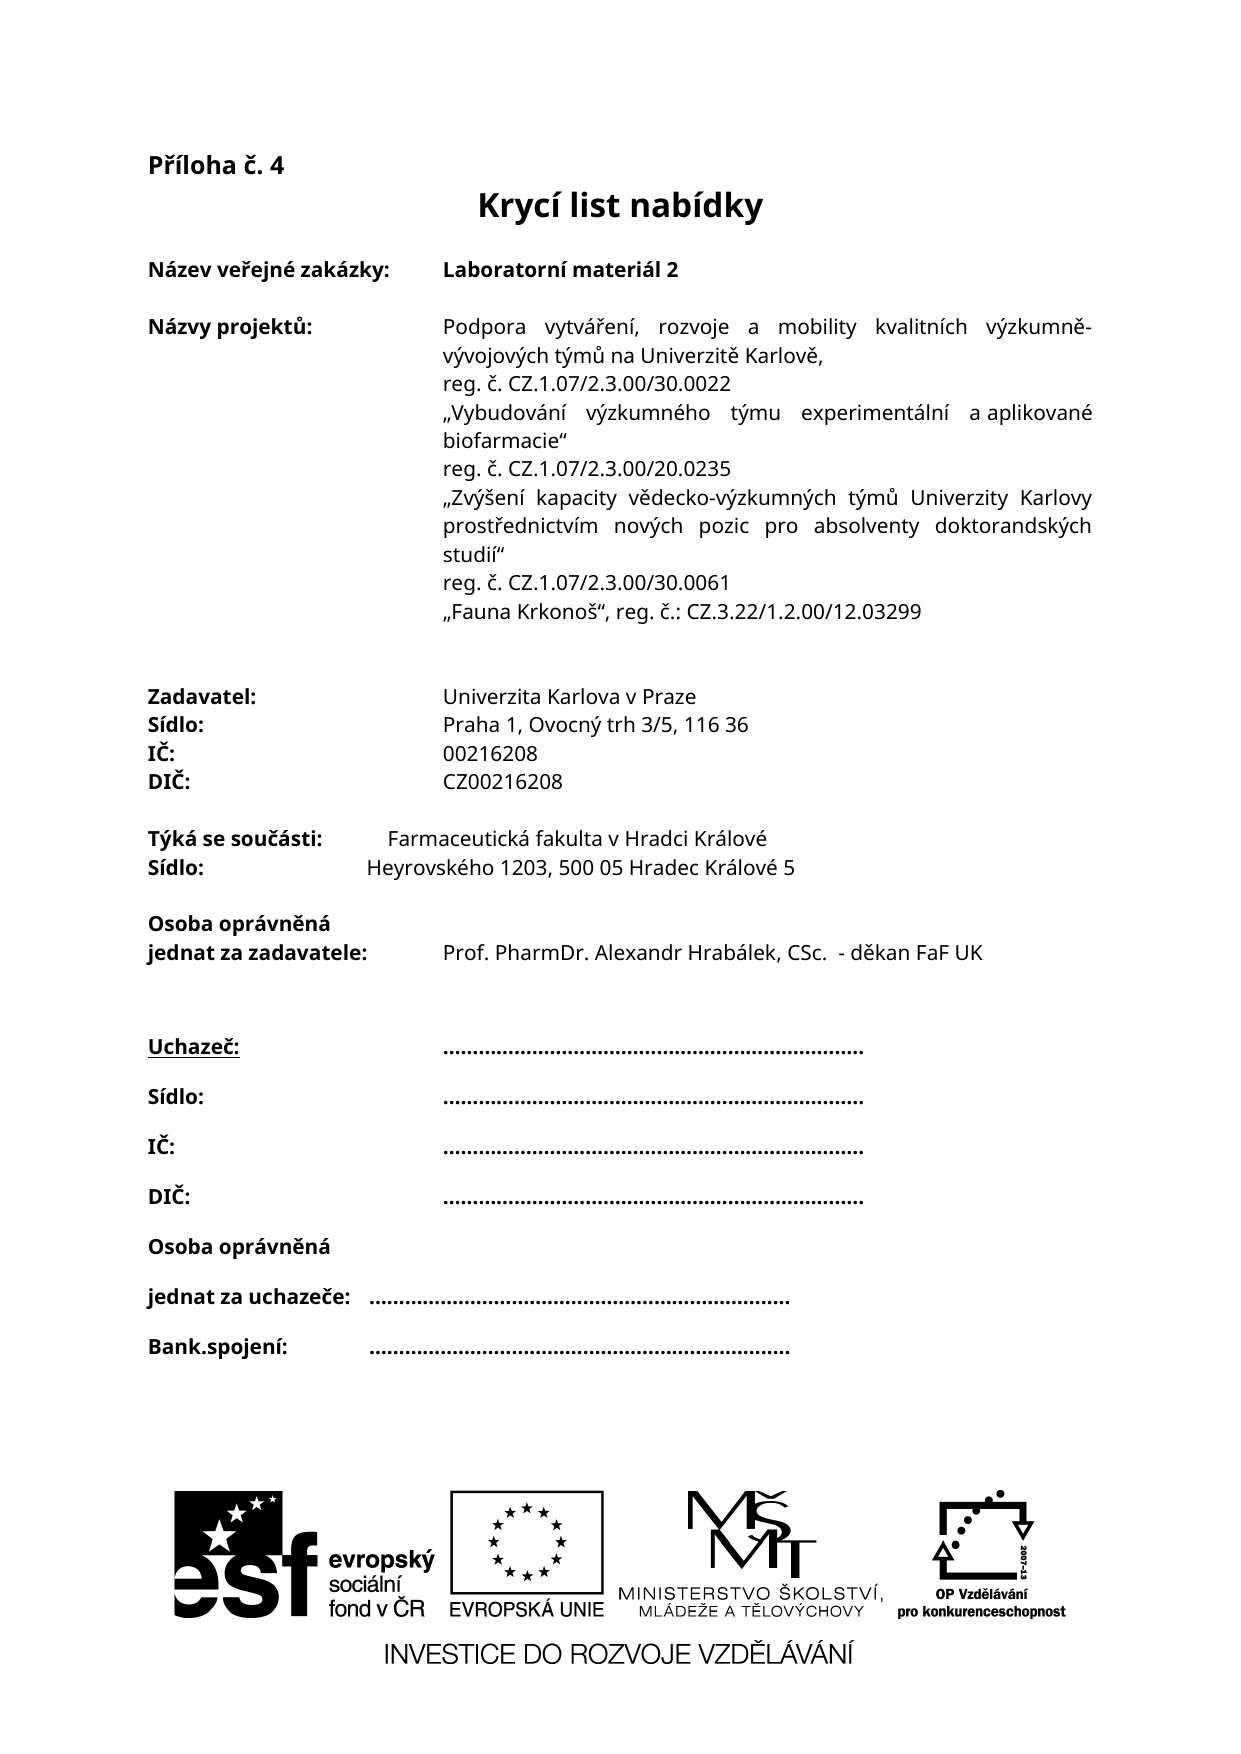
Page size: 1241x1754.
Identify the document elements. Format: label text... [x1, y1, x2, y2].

text Bank.spojení: …………………………………………………………….. [148, 1323, 1093, 1361]
text reg. č. CZ.1.07/2.3.00/30.0022 [443, 369, 1093, 398]
text „Fauna Krkonoš“, reg. č.: CZ.3.22/1.2.00/12.03299 [443, 597, 1093, 625]
text „Zvýšení kapacity vědecko-výzkumných týmů Univerzity Karlovy prostřednictvím nových pozic pro absolventy doktorandských studií“ [443, 483, 1093, 568]
text reg. č. CZ.1.07/2.3.00/30.0061 [443, 568, 1093, 597]
text DIČ: …………………………………………………………….. [148, 1173, 1093, 1211]
text Název veřejné zakázky: Laboratorní materiál 2 [148, 256, 1093, 284]
text Sídlo: …………………………………………………………….. [148, 1073, 1093, 1111]
text Příloha č. 4 [148, 148, 1093, 182]
text Krycí list nabídky [148, 182, 1093, 227]
text Týká se součásti: Farmaceutická fakulta v Hradci Králové [148, 824, 1093, 853]
text jednat za zadavatele: Prof. PharmDr. Alexandr Hrabálek, CSc. - děkan FaF UK [148, 938, 1093, 966]
text Osoba oprávněná [148, 1223, 1093, 1261]
text „Vybudování výzkumného týmu experimentální a aplikované biofarmacie“ [443, 398, 1093, 454]
text Názvy projektů: Podpora vytváření, rozvoje a mobility kvalitních výzkumně-vývojových týmů na Univerzitě Karlově, [148, 312, 1093, 369]
text reg. č. CZ.1.07/2.3.00/20.0235 [443, 454, 1093, 483]
text Zadavatel: Univerzita Karlova v Praze [148, 682, 1093, 711]
text Sídlo: Heyrovského 1203, 500 05 Hradec Králové 5 [148, 853, 1093, 881]
text DIČ: CZ00216208 [148, 767, 1093, 796]
text Uchazeč: …………………………………………………………….. [148, 1023, 1093, 1061]
picture [147, 1473, 1093, 1681]
text Sídlo: Praha 1, Ovocný trh 3/5, 116 36 [148, 711, 1093, 739]
text jednat za uchazeče: …………………………………………………………….. [148, 1273, 1093, 1311]
text Osoba oprávněná [148, 909, 1093, 938]
text IČ: …………………………………………………………….. [148, 1123, 1093, 1161]
text IČ: 00216208 [148, 739, 1093, 767]
